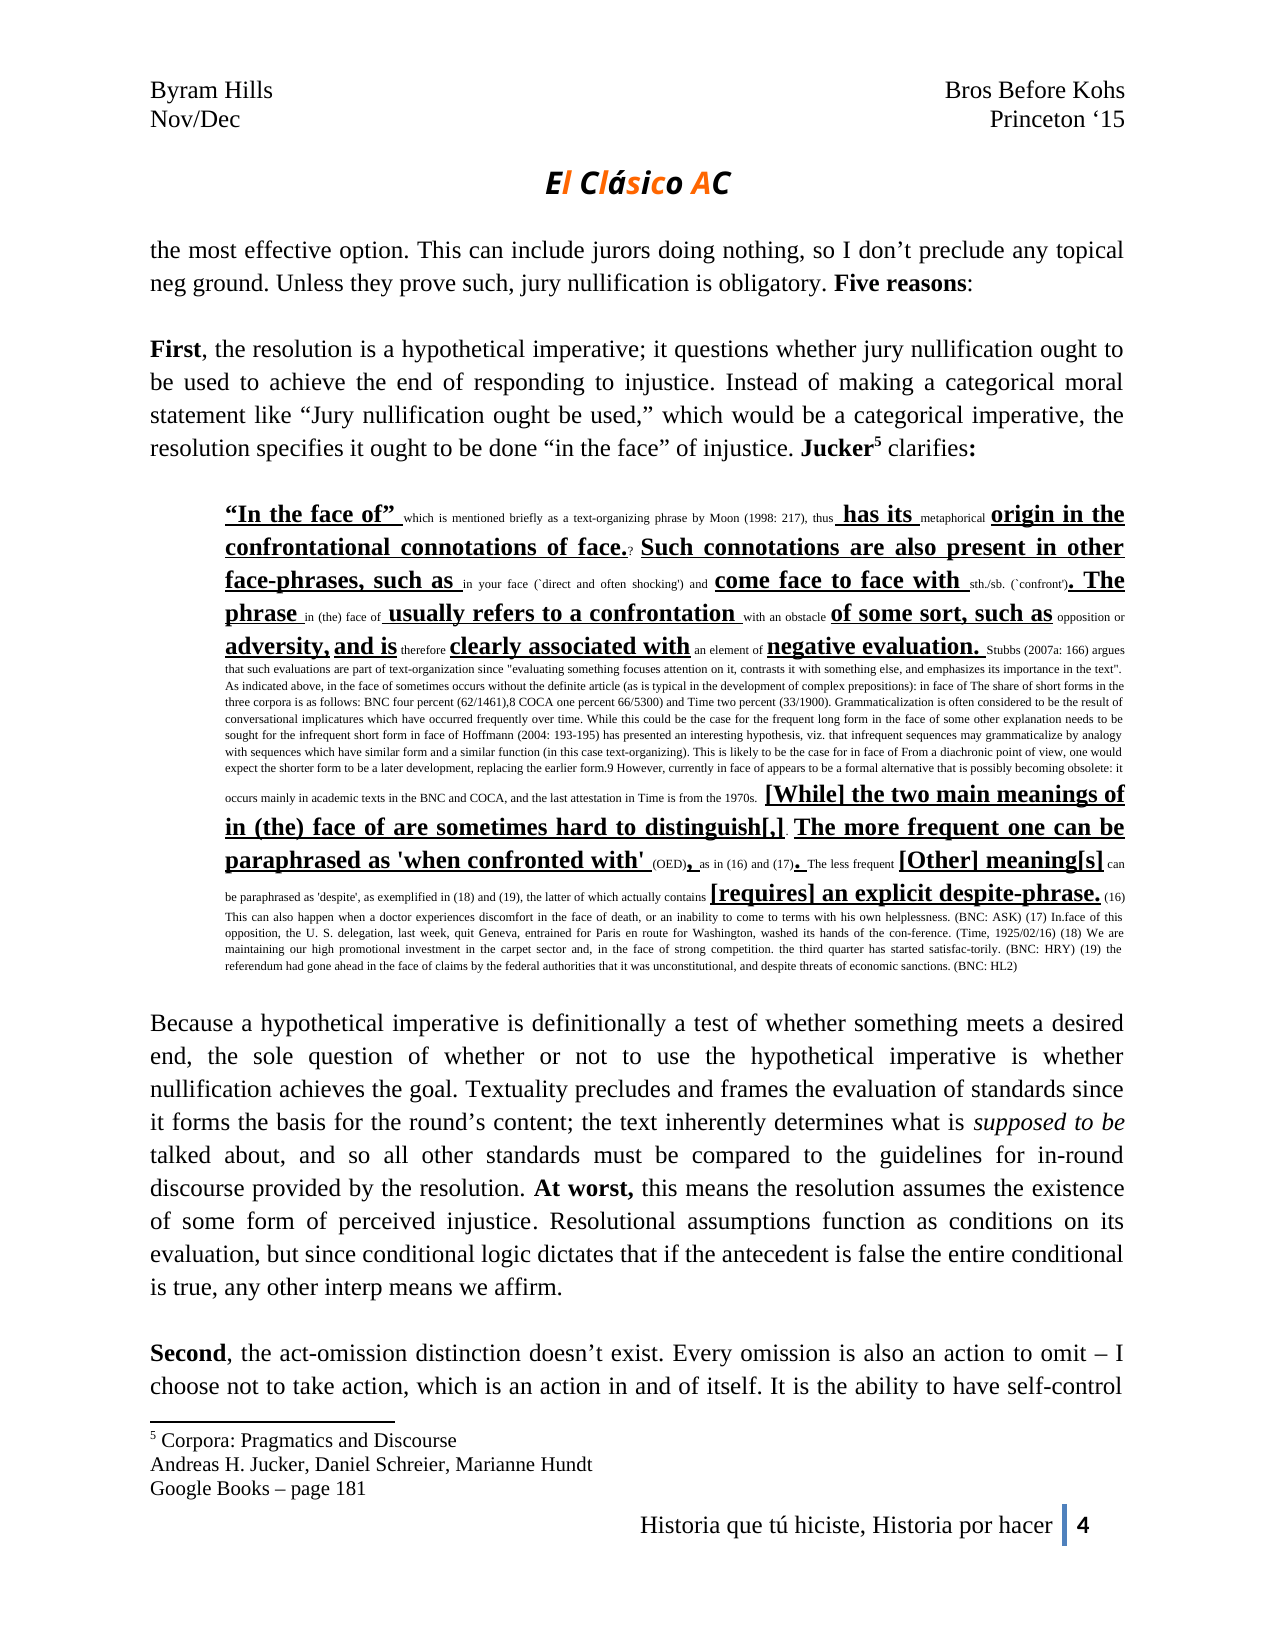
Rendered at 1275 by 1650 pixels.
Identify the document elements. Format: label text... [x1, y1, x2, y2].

text Because a hypothetical imperative is definitionally a test of whether something meets a desired end, the sole question of whether or not to use the hypothetical imperative is whether nullification achieves the goal. Textuality precludes and frames the evaluation of standards since it forms the basis for the round’s content; the text inherently determines what is supposed to be talked about, and so all other standards must be compared to the guidelines for in-round discourse provided by the resolution. At worst, this means the resolution assumes the existence of some form of perceived injustice. Resolutional assumptions function as conditions on its evaluation, but since conditional logic dictates that if the antecedent is false the entire conditional is true, any other interp means we affirm. [150, 1008, 1125, 1301]
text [150, 235, 1125, 297]
text “In the face of” which is mentioned briefly as a text-organizing phrase by Moon (1998: 217), thus has its metaphorical origin in the confrontational connotations of face.? Such connotations are also present in other face-phrases, such as in your face (`direct and often shocking') and come face to face with sth./sb. (`confront'). The phrase in (the) face of usually refers to a confrontation with an obstacle of some sort, such as opposition or adversity, and is therefore clearly associated with an element of negative evaluation. Stubbs (2007a: 166) argues that such evaluations are part of text-organization since "evaluating something focuses attention on it, contrasts it with something else, and emphasizes its importance in the text". As indicated above, in the face of sometimes occurs without the definite article (as is typical in the development of complex prepositions): in face of The share of short forms in the three corpora is as follows: BNC four percent (62/1461),8 COCA one percent 66/5300) and Time two percent (33/1900). Grammaticalization is often considered to be the result of conversational implicatures which have occurred frequently over time. While this could be the case for the frequent long form in the face of some other explanation needs to be sought for the infrequent short form in face of Hoffmann (2004: 193-195) has presented an interesting hypothesis, viz. that infrequent sequences may grammaticalize by analogy with sequences which have similar form and a similar function (in this case text-organizing). This is likely to be the case for in face of From a diachronic point of view, one would expect the shorter form to be a later development, replacing the earlier form.9 However, currently in face of appears to be a formal alternative that is possibly becoming obsolete: it occurs mainly in academic texts in the BNC and COCA, and the last attestation in Time is from the 1970s. [While] the two main meanings of in (the) face of are sometimes hard to distinguish[,]. The more frequent one can be paraphrased as 'when confronted with' (OED), as in (16) and (17). The less frequent [Other] meaning[s] can be paraphrased as 'despite', as exemplified in (18) and (19), the latter of which actually contains [requires] an explicit despite-phrase. (16) This can also happen when a doctor experiences discomfort in the face of death, or an inability to come to terms with his own helplessness. (BNC: ASK) (17) In.face of this opposition, the U. S. delegation, last week, quit Geneva, entrained for Paris en route for Washington, washed its hands of the con-ference. (Time, 1925/02/16) (18) We are maintaining our high promotional investment in the carpet sector and, in the face of strong competition. the third quarter has started satisfac-torily. (BNC: HRY) (19) the referendum had gone ahead in the face of claims by the federal authorities that it was unconstitutional, and despite threats of economic sanctions. (BNC: HL2) [225, 499, 1125, 973]
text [150, 1338, 1125, 1400]
text First, the resolution is a hypothetical imperative; it questions whether jury nullification ought to be used to achieve the end of responding to injustice. Instead of making a categorical moral statement like “Jury nullification ought be used,” which would be a categorical imperative, the resolution specifies it ought to be done “in the face” of injustice. Jucker clarifies: [150, 334, 1125, 462]
